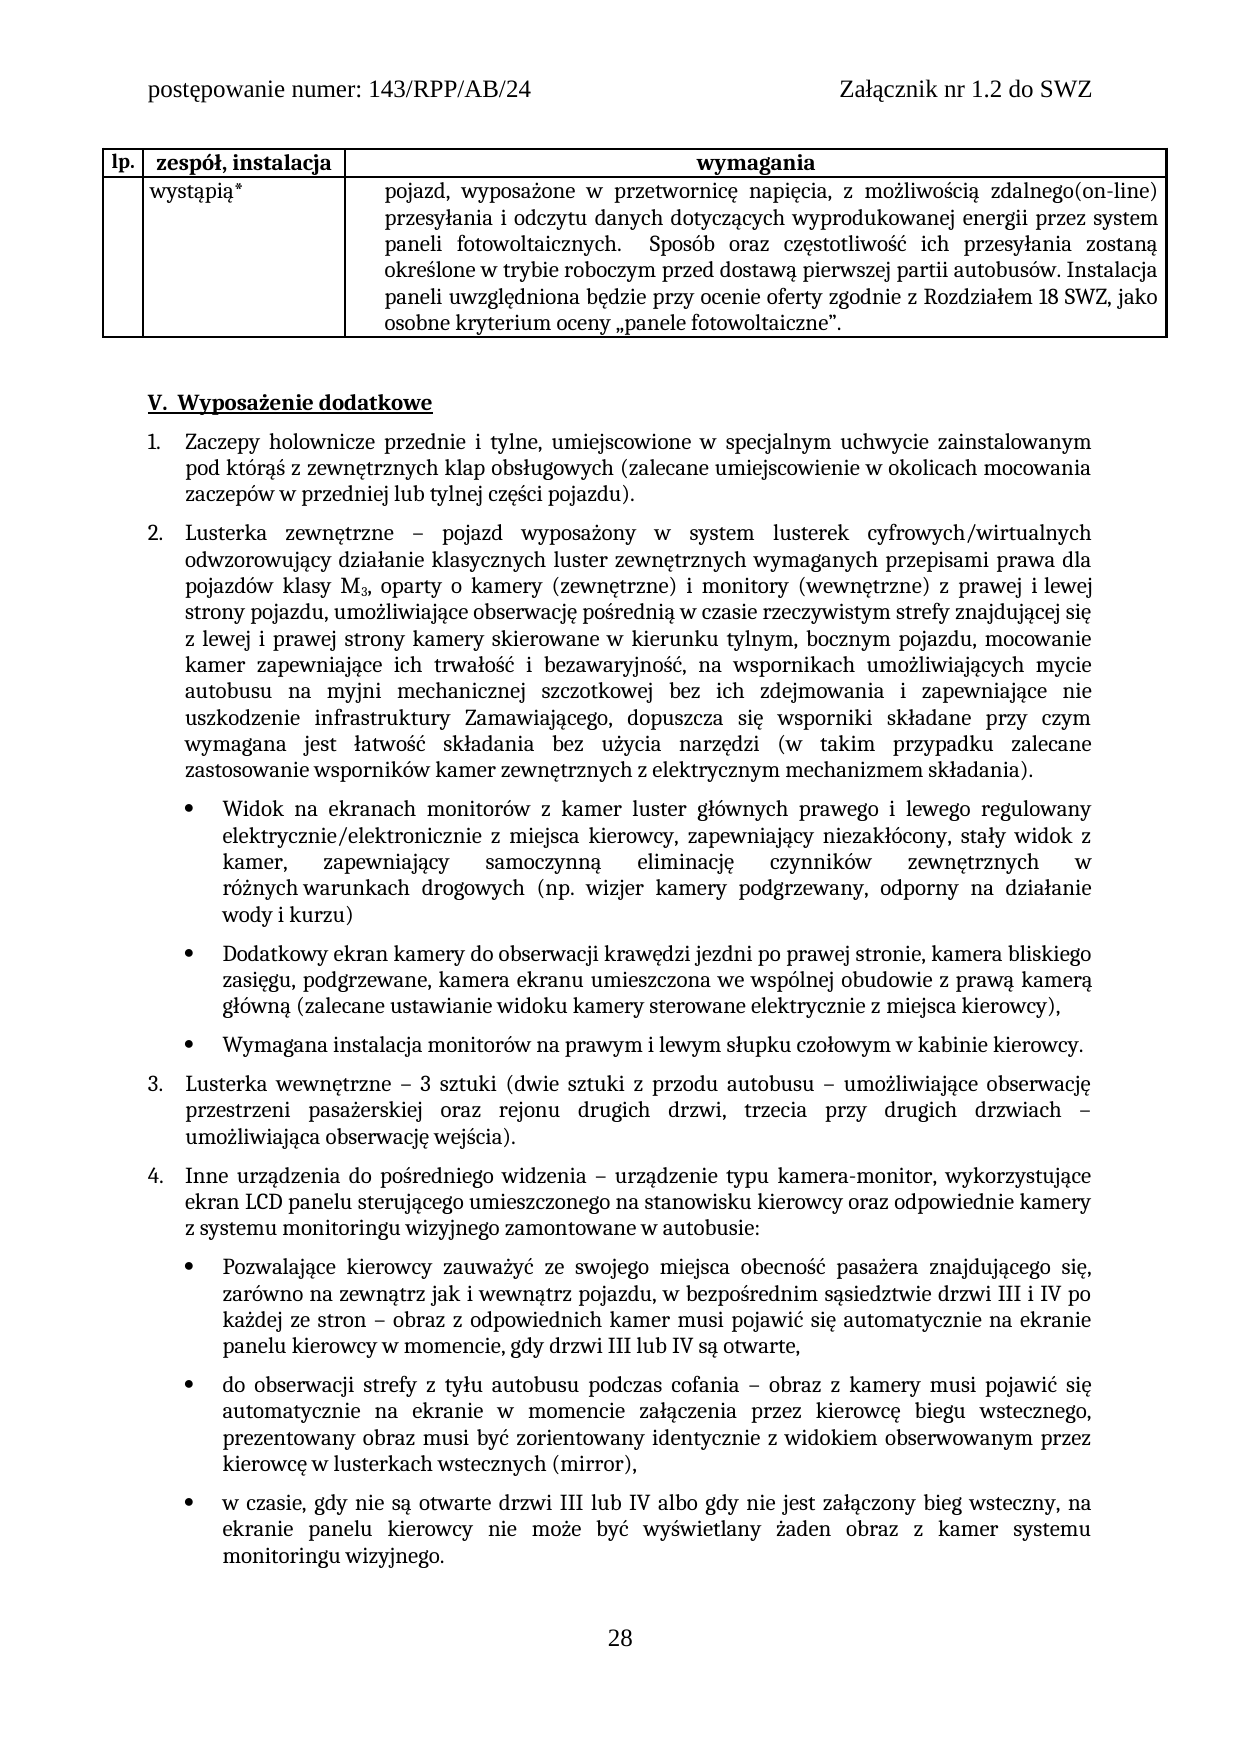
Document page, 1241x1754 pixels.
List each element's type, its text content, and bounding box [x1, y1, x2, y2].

list Lusterka zewnętrzne – pojazd wyposażony w system lusterek cyfrowych/wirtualnych odwzorowujący działanie klasycznych luster zewnętrznych wymaganych przepisami prawa dla pojazdów klasy M3, oparty o kamery (zewnętrzne) i monitory (wewnętrzne) z prawej i lewej strony pojazdu, umożliwiające obserwację pośrednią w czasie rzeczywistym strefy znajdującej się z lewej i prawej strony kamery skierowane w kierunku tylnym, bocznym pojazdu, mocowanie kamer zapewniające ich trwałość i bezawaryjność, na wspornikach umożliwiających mycie autobusu na myjni mechanicznej szczotkowej bez ich zdejmowania i zapewniające nie uszkodzenie infrastruktury Zamawiającego, dopuszcza się wsporniki składane przy czym wymagana jest łatwość składania bez użycia narzędzi (w takim przypadku zalecane zastosowanie wsporników kamer zewnętrznych z elektrycznym mechanizmem składania). [148, 520, 1093, 784]
list do obserwacji strefy z tyłu autobusu podczas cofania – obraz z kamery musi pojawić się automatycznie na ekranie w momencie załączenia przez kierowcę biegu wstecznego, prezentowany obraz musi być zorientowany identycznie z widokiem obserwowanym przez kierowcę w lusterkach wstecznych (mirror), [185, 1372, 1093, 1477]
list Wymagana instalacja monitorów na prawym i lewym słupku czołowym w kabinie kierowcy. [185, 1032, 1093, 1058]
list Widok na ekranach monitorów z kamer luster głównych prawego i lewego regulowany elektrycznie/elektronicznie z miejsca kierowcy, zapewniający niezakłócony, stały widok z kamer, zapewniający samoczynną eliminację czynników zewnętrznych w różnych warunkach drogowych (np. wizjer kamery podgrzewany, odporny na działanie wody i kurzu) [185, 796, 1093, 928]
list Inne urządzenia do pośredniego widzenia – urządzenie typu kamera-monitor, wykorzystujące ekran LCD panelu sterującego umieszczonego na stanowisku kierowcy oraz odpowiednie kamery z systemu monitoringu wizyjnego zamontowane w autobusie: [148, 1162, 1093, 1241]
table_header zespół, instalacja [144, 150, 344, 176]
list w czasie, gdy nie są otwarte drzwi III lub IV albo gdy nie jest załączony bieg wsteczny, na ekranie panelu kierowcy nie może być wyświetlany żaden obraz z kamer systemu monitoringu wizyjnego. [185, 1490, 1093, 1569]
list Lusterka wewnętrzne – 3 sztuki (dwie sztuki z przodu autobusu – umożliwiające obserwację przestrzeni pasażerskiej oraz rejonu drugich drzwi, trzecia przy drugich drzwiach – umożliwiająca obserwację wejścia). [148, 1071, 1093, 1150]
list Dodatkowy ekran kamery do obserwacji krawędzi jezdni po prawej stronie, kamera bliskiego zasięgu, podgrzewane, kamera ekranu umieszczona we wspólnej obudowie z prawą kamerą główną (zalecane ustawianie widoku kamery sterowane elektrycznie z miejsca kierowcy), [185, 940, 1093, 1019]
table_header wymagania [346, 150, 1165, 176]
list Pozwalające kierowcy zauważyć ze swojego miejsca obecność pasażera znajdującego się, zarówno na zewnątrz jak i wewnątrz pojazdu, w bezpośrednim sąsiedztwie drzwi III i IV po każdej ze stron – obraz z odpowiednich kamer musi pojawić się automatycznie na ekranie panelu kierowcy w momencie, gdy drzwi III lub IV są otwarte, [185, 1254, 1093, 1359]
list Zaczepy holownicze przednie i tylne, umiejscowione w specjalnym uchwycie zainstalowanym pod którąś z zewnętrznych klap obsługowych (zalecane umiejscowienie w okolicach mocowania zaczepów w przedniej lub tylnej części pojazdu). [148, 428, 1093, 508]
text V. Wyposażenie dodatkowe [148, 390, 1093, 416]
table_header lp. [104, 150, 142, 176]
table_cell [346, 178, 1165, 336]
table_cell Panele fotowoltaiczne, jeśli wystąpią* [144, 178, 344, 336]
table_cell [104, 178, 142, 336]
